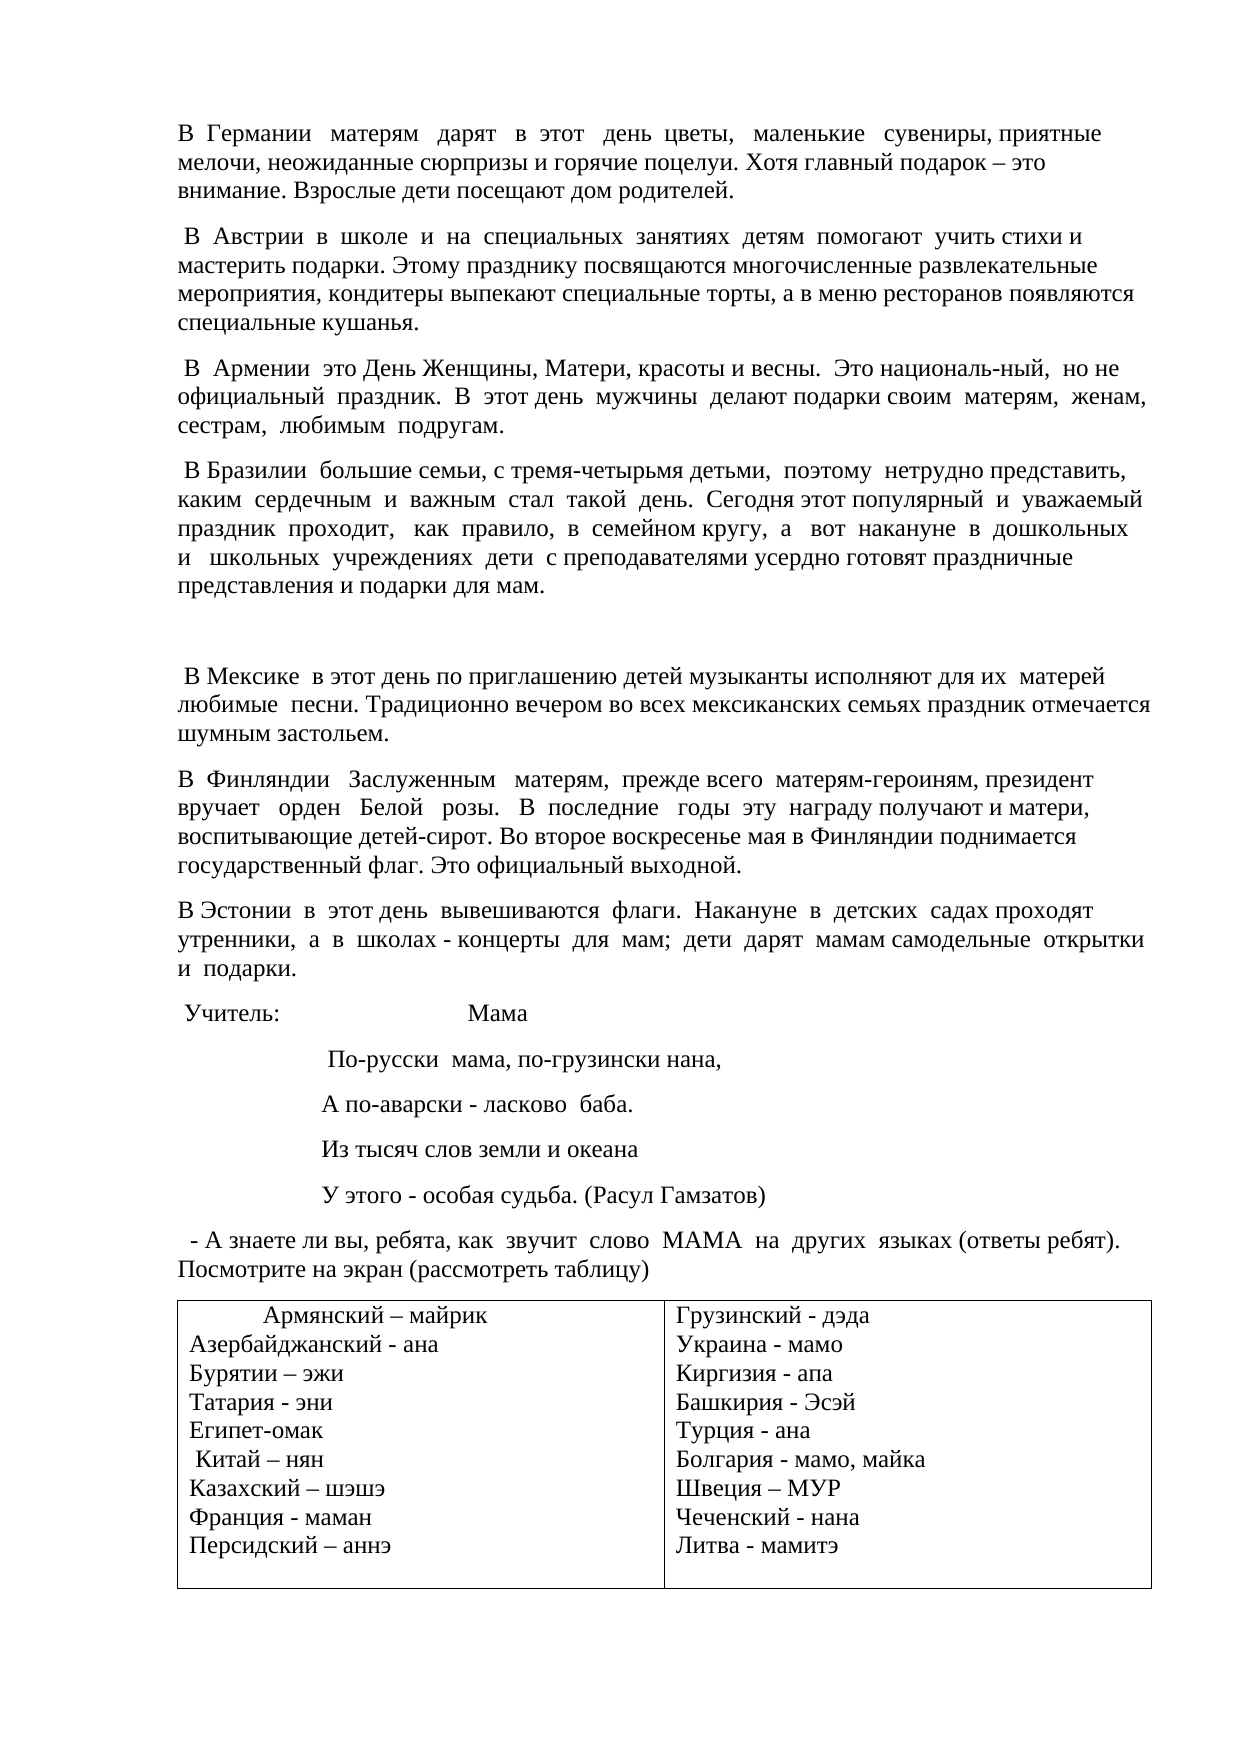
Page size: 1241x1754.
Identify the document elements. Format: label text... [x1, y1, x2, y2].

text А по-аварски - ласково баба. [177, 1089, 1152, 1118]
text В Германии матерям дарят в этот день цветы, маленькие сувениры, приятные мелочи, неожиданные сюрпризы и горячие поцелуи. Хотя главный подарок – это внимание. Взрослые дети посещают дом родителей. [177, 118, 1152, 204]
text В Финляндии Заслуженным матерям, прежде всего матерям-героиням, президент вручает орден Белой розы. В последние годы эту награду получают и матери, воспитывающие детей-сирот. Во второе воскресенье мая в Финляндии поднимается государственный флаг. Это официальный выходной. [177, 764, 1152, 879]
text - А знаете ли вы, ребята, как звучит слово МАМА на других языках (ответы ребят). Посмотрите на экран (рассмотреть таблицу) [177, 1225, 1152, 1283]
text В Бразилии большие семьи, с тремя-четырьмя детьми, поэтому нетрудно представить, каким сердечным и важным стал такой день. Сегодня этот популярный и уважаемый праздник проходит, как правило, в семейном кругу, а вот накануне в дошкольных и школьных учреждениях дети с преподавателями усердно готовят праздничные представления и подарки для мам. [177, 456, 1152, 599]
text В Мексике в этот день по приглашению детей музыканты исполняют для их матерей любимые песни. Традиционно вечером во всех мексиканских семьях праздник отмечается шумным застольем. [177, 661, 1152, 747]
text В Австрии в школе и на специальных занятиях детям помогают учить стихи и мастерить подарки. Этому празднику посвящаются многочисленные развлекательные мероприятия, кондитеры выпекают специальные торты, а в меню ресторанов появляются специальные кушанья. [177, 221, 1152, 336]
table_header Армянский – майрик Азербайджанский - ана Бурятии – эжи Татария - эни Египет-омак Китай – нян Казахский – шэшэ Франция - маман Персидский – аннэ [178, 1301, 664, 1588]
text У этого - особая судьба. (Расул Гамзатов) [177, 1180, 1152, 1209]
text В Эстонии в этот день вывешиваются флаги. Накануне в детских садах проходят утренники, а в школах - концерты для мам; дети дарят мамам самодельные открытки и подарки. [177, 895, 1152, 982]
text Учитель: Мама [177, 998, 1152, 1027]
table_header Грузинский - дэда Украина - мамо Киргизия - апа Башкирия - Эсэй Турция - ана Болгария - мамо, майка Швеция – МУР Чеченский - нана Литва - мамитэ [665, 1301, 1151, 1588]
text Из тысяч слов земли и океана [177, 1134, 1152, 1163]
text В Армении это День Женщины, Матери, красоты и весны. Это националь-ный, но не официальный праздник. В этот день мужчины делают подарки своим матерям, женам, сестрам, любимым подругам. [177, 353, 1152, 439]
text По-русски мама, по-грузински нана, [177, 1044, 1152, 1072]
